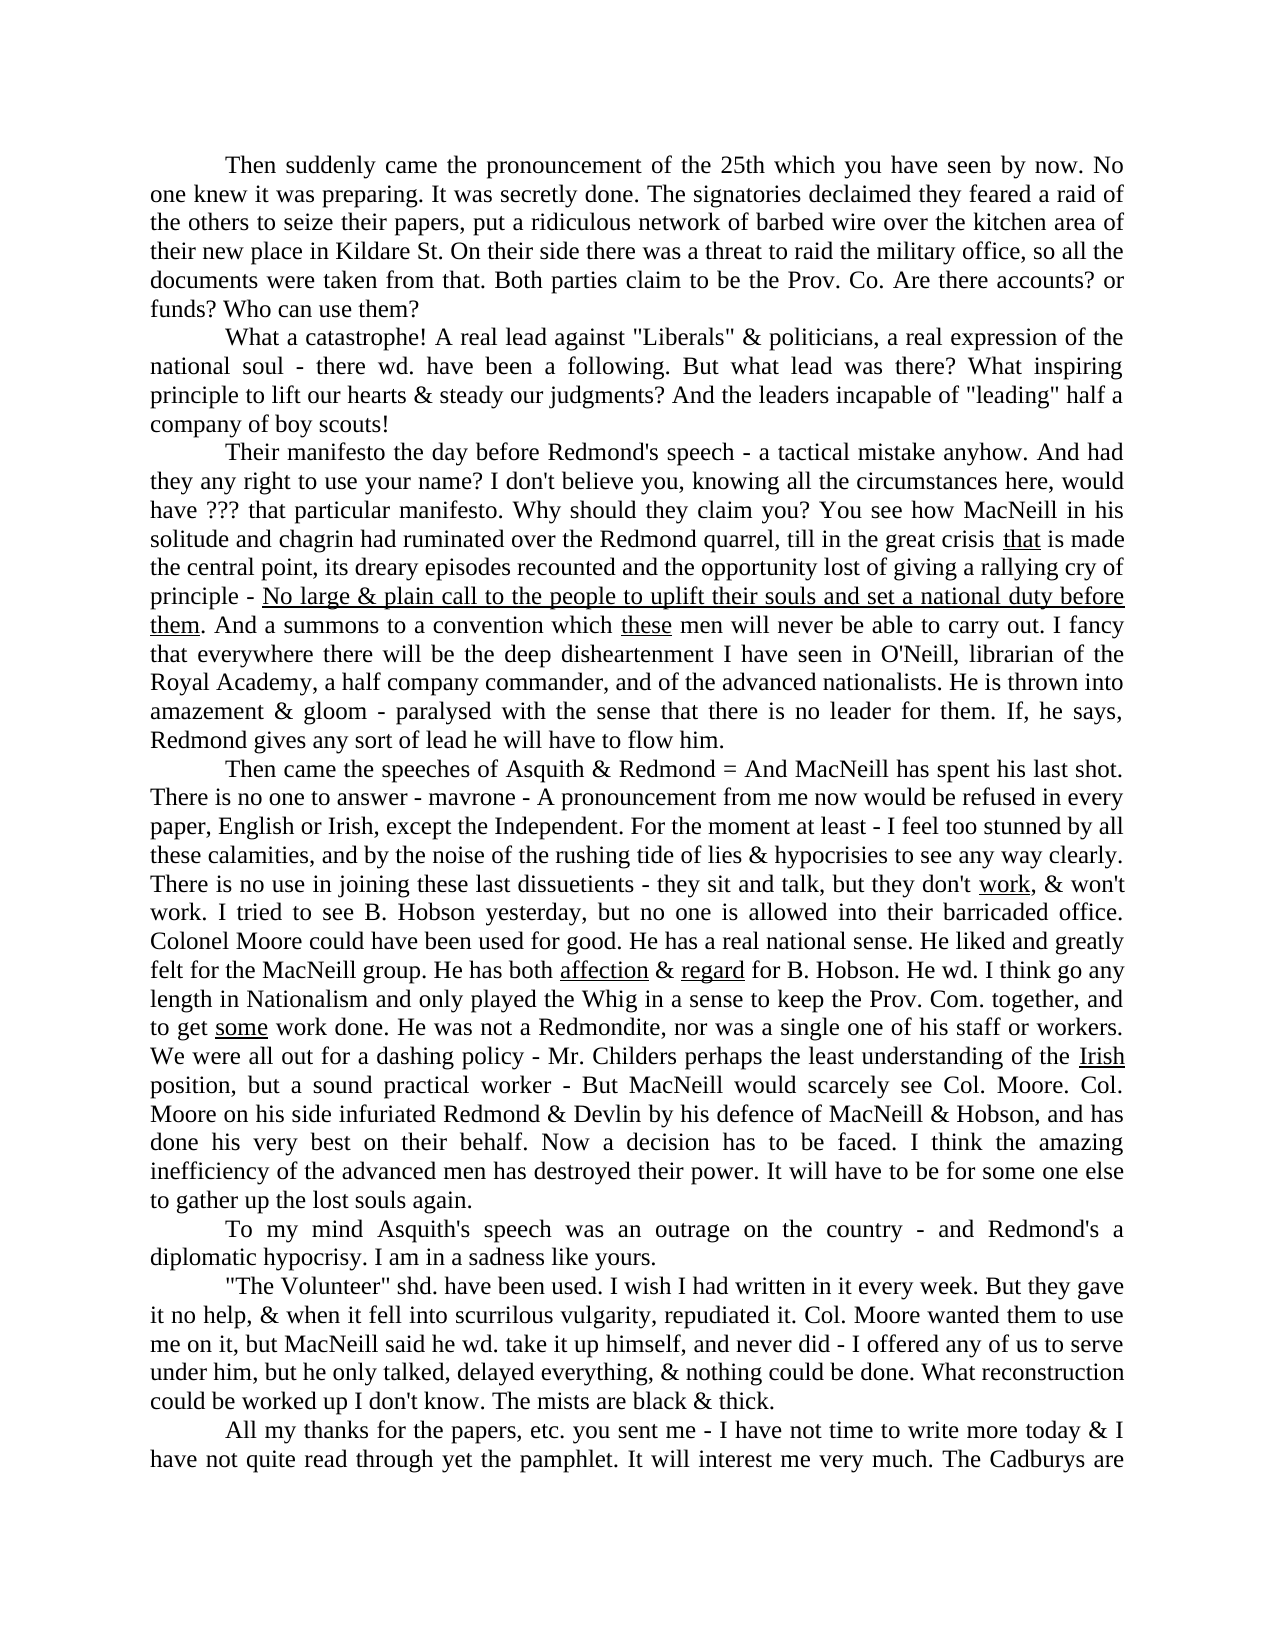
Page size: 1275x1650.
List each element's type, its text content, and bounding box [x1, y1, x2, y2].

text Then suddenly came the pronouncement of the 25th which you have seen by now. No one knew it was preparing. It was secretly done. The signatories declaimed they feared a raid of the others to seize their papers, put a ridiculous network of barbed wire over the kitchen area of their new place in Kildare St. On their side there was a threat to raid the military office, so all the documents were taken from that. Both parties claim to be the Prov. Co. Are there accounts? or funds? Who can use them? [150, 150, 1125, 322]
text Then came the speeches of Asquith & Redmond = And MacNeill has spent his last shot. There is no one to answer - mavrone - A pronouncement from me now would be refused in every paper, English or Irish, except the Independent. For the moment at least - I feel too stunned by all these calamities, and by the noise of the rushing tide of lies & hypocrisies to see any way clearly. There is no use in joining these last dissuetients - they sit and talk, but they don't work, & won't work. I tried to see B. Hobson yesterday, but no one is allowed into their barricaded office. Colonel Moore could have been used for good. He has a real national sense. He liked and greatly felt for the MacNeill group. He has both affection & regard for B. Hobson. He wd. I think go any length in Nationalism and only played the Whig in a sense to keep the Prov. Com. together, and to get some work done. He was not a Redmondite, nor was a single one of his staff or workers. We were all out for a dashing policy - Mr. Childers perhaps the least understanding of the Irish position, but a sound practical worker - But MacNeill would scarcely see Col. Moore. Col. Moore on his side infuriated Redmond & Devlin by his defence of MacNeill & Hobson, and has done his very best on their behalf. Now a decision has to be faced. I think the amazing inefficiency of the advanced men has destroyed their power. It will have to be for some one else to gather up the lost souls again. [150, 754, 1125, 1214]
text What a catastrophe! A real lead against "Liberals" & politicians, a real expression of the national soul - there wd. have been a following. But what lead was there? What inspiring principle to lift our hearts & steady our judgments? And the leaders incapable of "leading" half a company of boy scouts! [150, 322, 1125, 437]
text To my mind Asquith's speech was an outrage on the country - and Redmond's a diplomatic hypocrisy. I am in a sadness like yours. [150, 1214, 1125, 1271]
text Their manifesto the day before Redmond's speech - a tactical mistake anyhow. And had they any right to use your name? I don't believe you, knowing all the circumstances here, would have ??? that particular manifesto. Why should they claim you? You see how MacNeill in his solitude and chagrin had ruminated over the Redmond quarrel, till in the great crisis that is made the central point, its dreary episodes recounted and the opportunity lost of giving a rallying cry of principle - No large & plain call to the people to uplift their souls and set a national duty before them. And a summons to a convention which these men will never be able to carry out. I fancy that everywhere there will be the deep disheartenment I have seen in O'Neill, librarian of the Royal Academy, a half company commander, and of the advanced nationalists. He is thrown into amazement & gloom - paralysed with the sense that there is no leader for them. If, he says, Redmond gives any sort of lead he will have to flow him. [150, 437, 1125, 754]
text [150, 1415, 1125, 1472]
text "The Volunteer" shd. have been used. I wish I had written in it every week. But they gave it no help, & when it fell into scurrilous vulgarity, repudiated it. Col. Moore wanted them to use me on it, but MacNeill said he wd. take it up himself, and never did - I offered any of us to serve under him, but he only talked, delayed everything, & nothing could be done. What reconstruction could be worked up I don't know. The mists are black & thick. [150, 1271, 1125, 1415]
